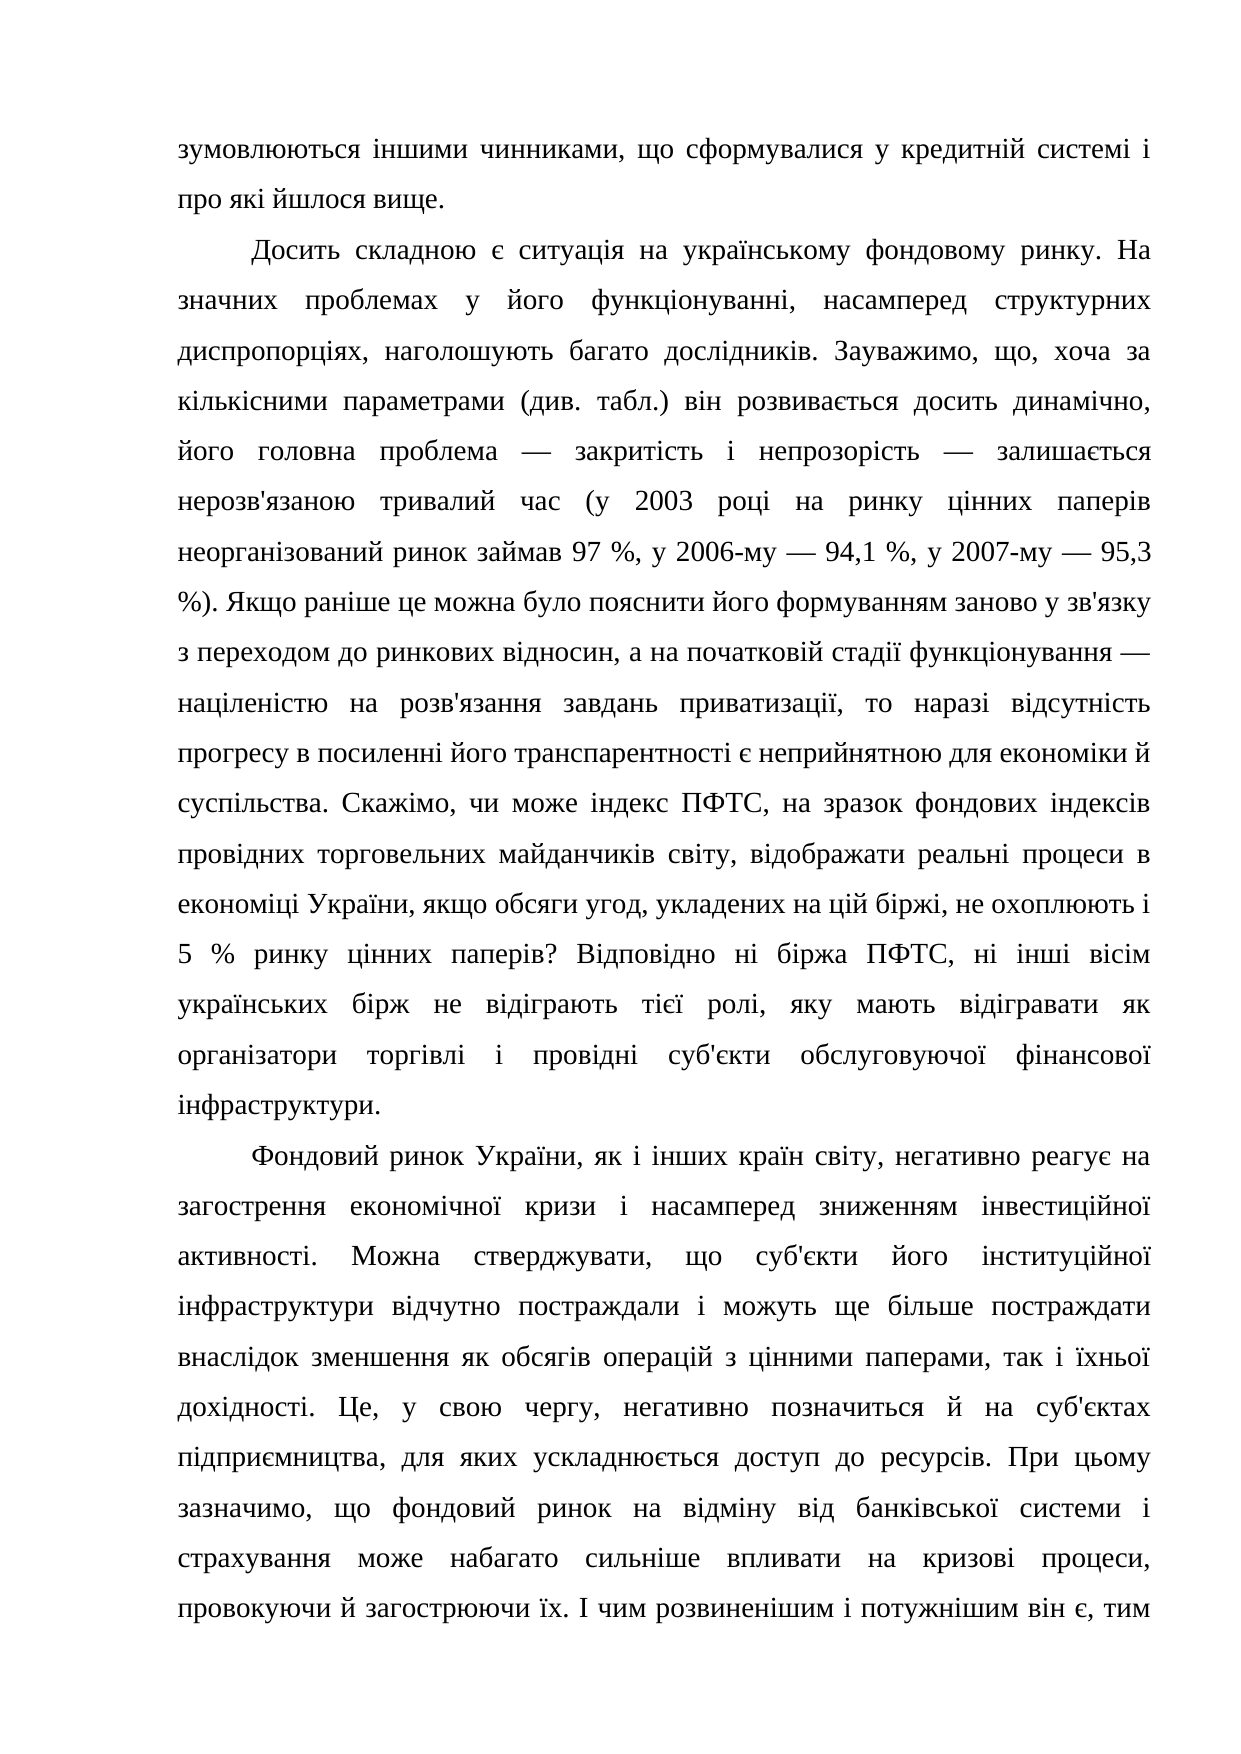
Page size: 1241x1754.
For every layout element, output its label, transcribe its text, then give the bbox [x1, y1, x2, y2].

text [177, 1138, 1152, 1624]
text Досить складною є ситуація на українському фондовому ринку. На значних проблемах у його функціонуванні, насамперед структурних диспропорціях, наголошують багато дослідників. Зауважимо, що, хоча за кількісними параметрами (див. табл.) він розвивається досить динамічно, його головна проблема — закритість і непрозорість — залишається нерозв'язаною тривалий час (у 2003 році на ринку цінних паперів неорганізований ринок займав 97 %, у 2006-му — 94,1 %, у 2007-му — 95,3 %). Якщо раніше це можна було пояснити його формуванням заново у зв'язку з переходом до ринкових відносин, а на початковій стадії функціонування — націленістю на розв'язання завдань приватизації, то наразі відсутність прогресу в посиленні його транспарентності є неприйнятною для економіки й суспільства. Скажімо, чи може індекс ПФТС, на зразок фондових індексів провідних торговельних майданчиків світу, відображати реальні процеси в економіці України, якщо обсяги угод, укладених на цій біржі, не охоплюють і 5 % ринку цінних паперів? Відповідно ні біржа ПФТС, ні інші вісім українських бірж не відіграють тієї ролі, яку мають відігравати як організатори торгівлі і провідні суб'єкти обслуговуючої фінансової інфраструктури. [177, 232, 1152, 1121]
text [177, 131, 1152, 215]
